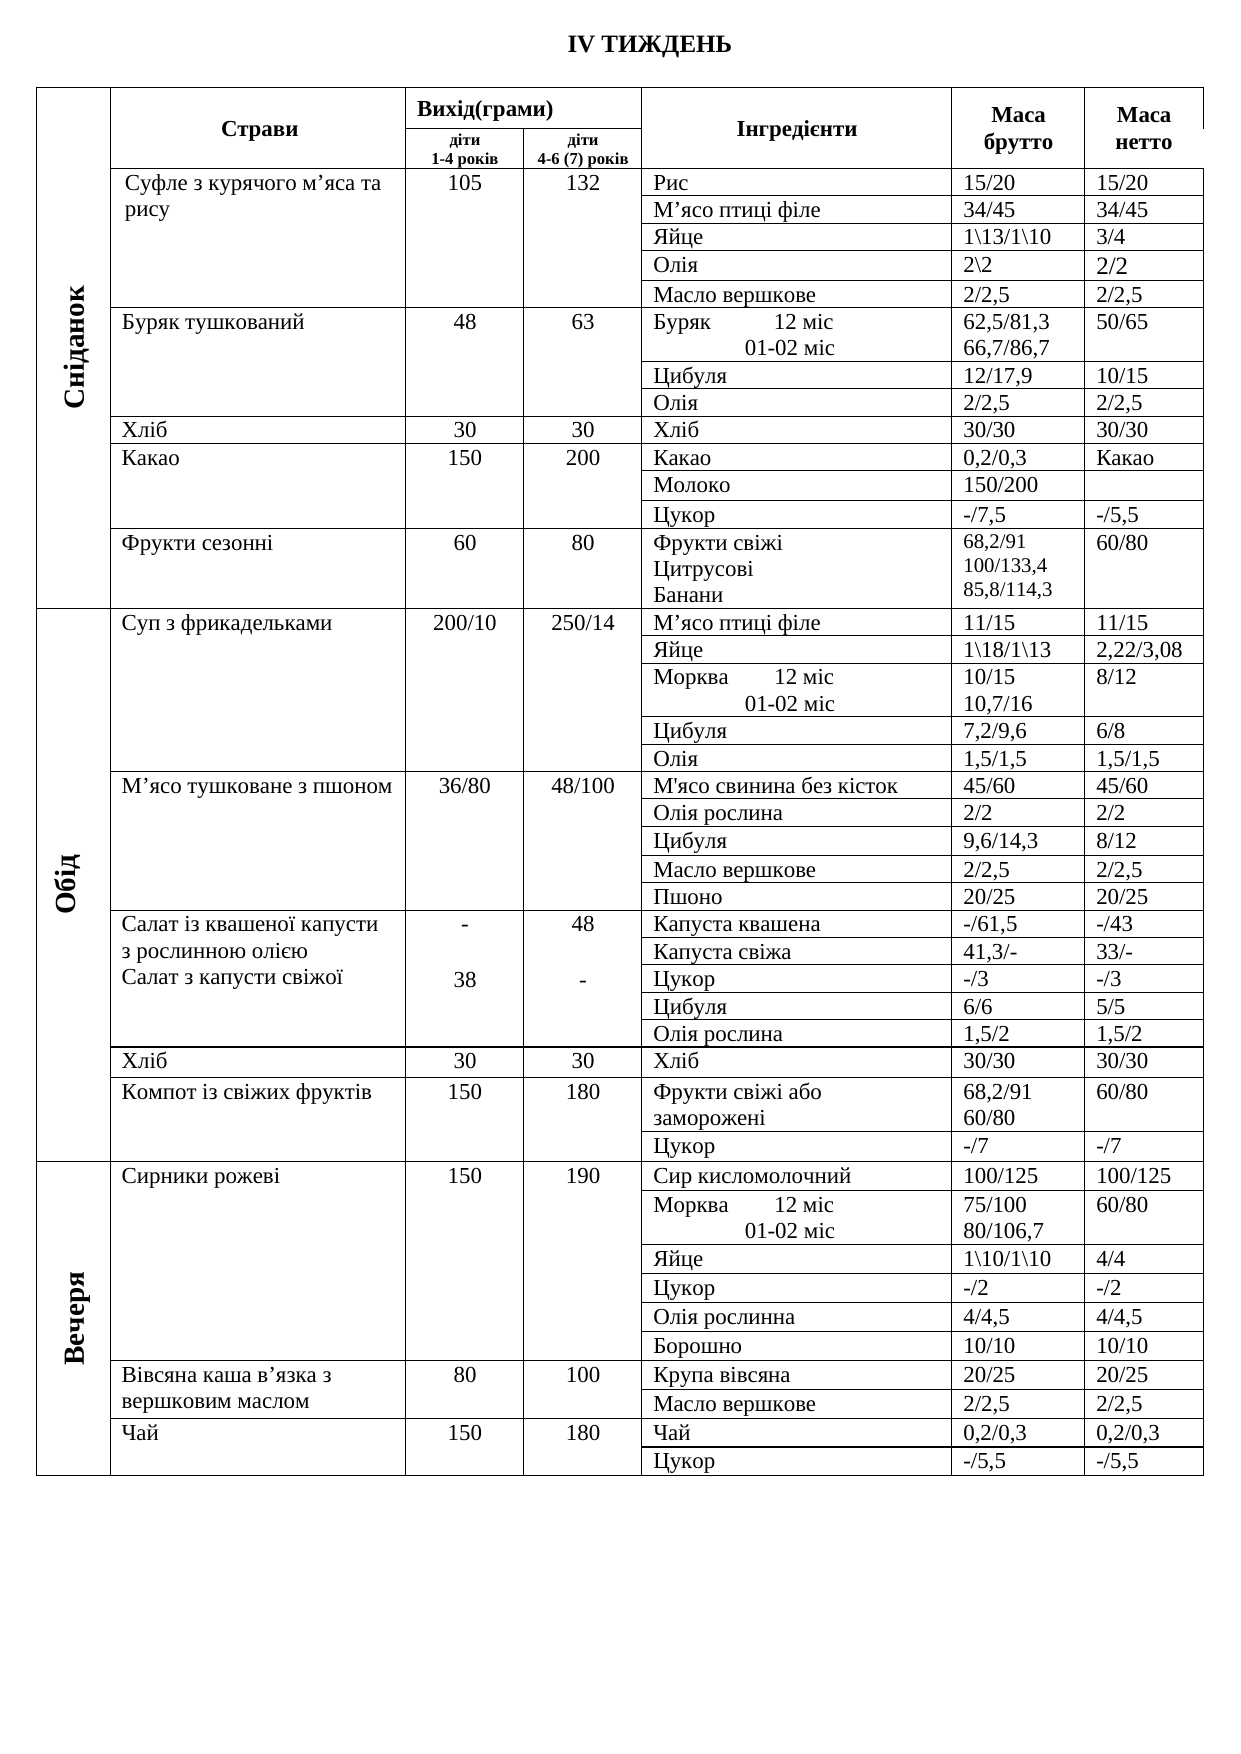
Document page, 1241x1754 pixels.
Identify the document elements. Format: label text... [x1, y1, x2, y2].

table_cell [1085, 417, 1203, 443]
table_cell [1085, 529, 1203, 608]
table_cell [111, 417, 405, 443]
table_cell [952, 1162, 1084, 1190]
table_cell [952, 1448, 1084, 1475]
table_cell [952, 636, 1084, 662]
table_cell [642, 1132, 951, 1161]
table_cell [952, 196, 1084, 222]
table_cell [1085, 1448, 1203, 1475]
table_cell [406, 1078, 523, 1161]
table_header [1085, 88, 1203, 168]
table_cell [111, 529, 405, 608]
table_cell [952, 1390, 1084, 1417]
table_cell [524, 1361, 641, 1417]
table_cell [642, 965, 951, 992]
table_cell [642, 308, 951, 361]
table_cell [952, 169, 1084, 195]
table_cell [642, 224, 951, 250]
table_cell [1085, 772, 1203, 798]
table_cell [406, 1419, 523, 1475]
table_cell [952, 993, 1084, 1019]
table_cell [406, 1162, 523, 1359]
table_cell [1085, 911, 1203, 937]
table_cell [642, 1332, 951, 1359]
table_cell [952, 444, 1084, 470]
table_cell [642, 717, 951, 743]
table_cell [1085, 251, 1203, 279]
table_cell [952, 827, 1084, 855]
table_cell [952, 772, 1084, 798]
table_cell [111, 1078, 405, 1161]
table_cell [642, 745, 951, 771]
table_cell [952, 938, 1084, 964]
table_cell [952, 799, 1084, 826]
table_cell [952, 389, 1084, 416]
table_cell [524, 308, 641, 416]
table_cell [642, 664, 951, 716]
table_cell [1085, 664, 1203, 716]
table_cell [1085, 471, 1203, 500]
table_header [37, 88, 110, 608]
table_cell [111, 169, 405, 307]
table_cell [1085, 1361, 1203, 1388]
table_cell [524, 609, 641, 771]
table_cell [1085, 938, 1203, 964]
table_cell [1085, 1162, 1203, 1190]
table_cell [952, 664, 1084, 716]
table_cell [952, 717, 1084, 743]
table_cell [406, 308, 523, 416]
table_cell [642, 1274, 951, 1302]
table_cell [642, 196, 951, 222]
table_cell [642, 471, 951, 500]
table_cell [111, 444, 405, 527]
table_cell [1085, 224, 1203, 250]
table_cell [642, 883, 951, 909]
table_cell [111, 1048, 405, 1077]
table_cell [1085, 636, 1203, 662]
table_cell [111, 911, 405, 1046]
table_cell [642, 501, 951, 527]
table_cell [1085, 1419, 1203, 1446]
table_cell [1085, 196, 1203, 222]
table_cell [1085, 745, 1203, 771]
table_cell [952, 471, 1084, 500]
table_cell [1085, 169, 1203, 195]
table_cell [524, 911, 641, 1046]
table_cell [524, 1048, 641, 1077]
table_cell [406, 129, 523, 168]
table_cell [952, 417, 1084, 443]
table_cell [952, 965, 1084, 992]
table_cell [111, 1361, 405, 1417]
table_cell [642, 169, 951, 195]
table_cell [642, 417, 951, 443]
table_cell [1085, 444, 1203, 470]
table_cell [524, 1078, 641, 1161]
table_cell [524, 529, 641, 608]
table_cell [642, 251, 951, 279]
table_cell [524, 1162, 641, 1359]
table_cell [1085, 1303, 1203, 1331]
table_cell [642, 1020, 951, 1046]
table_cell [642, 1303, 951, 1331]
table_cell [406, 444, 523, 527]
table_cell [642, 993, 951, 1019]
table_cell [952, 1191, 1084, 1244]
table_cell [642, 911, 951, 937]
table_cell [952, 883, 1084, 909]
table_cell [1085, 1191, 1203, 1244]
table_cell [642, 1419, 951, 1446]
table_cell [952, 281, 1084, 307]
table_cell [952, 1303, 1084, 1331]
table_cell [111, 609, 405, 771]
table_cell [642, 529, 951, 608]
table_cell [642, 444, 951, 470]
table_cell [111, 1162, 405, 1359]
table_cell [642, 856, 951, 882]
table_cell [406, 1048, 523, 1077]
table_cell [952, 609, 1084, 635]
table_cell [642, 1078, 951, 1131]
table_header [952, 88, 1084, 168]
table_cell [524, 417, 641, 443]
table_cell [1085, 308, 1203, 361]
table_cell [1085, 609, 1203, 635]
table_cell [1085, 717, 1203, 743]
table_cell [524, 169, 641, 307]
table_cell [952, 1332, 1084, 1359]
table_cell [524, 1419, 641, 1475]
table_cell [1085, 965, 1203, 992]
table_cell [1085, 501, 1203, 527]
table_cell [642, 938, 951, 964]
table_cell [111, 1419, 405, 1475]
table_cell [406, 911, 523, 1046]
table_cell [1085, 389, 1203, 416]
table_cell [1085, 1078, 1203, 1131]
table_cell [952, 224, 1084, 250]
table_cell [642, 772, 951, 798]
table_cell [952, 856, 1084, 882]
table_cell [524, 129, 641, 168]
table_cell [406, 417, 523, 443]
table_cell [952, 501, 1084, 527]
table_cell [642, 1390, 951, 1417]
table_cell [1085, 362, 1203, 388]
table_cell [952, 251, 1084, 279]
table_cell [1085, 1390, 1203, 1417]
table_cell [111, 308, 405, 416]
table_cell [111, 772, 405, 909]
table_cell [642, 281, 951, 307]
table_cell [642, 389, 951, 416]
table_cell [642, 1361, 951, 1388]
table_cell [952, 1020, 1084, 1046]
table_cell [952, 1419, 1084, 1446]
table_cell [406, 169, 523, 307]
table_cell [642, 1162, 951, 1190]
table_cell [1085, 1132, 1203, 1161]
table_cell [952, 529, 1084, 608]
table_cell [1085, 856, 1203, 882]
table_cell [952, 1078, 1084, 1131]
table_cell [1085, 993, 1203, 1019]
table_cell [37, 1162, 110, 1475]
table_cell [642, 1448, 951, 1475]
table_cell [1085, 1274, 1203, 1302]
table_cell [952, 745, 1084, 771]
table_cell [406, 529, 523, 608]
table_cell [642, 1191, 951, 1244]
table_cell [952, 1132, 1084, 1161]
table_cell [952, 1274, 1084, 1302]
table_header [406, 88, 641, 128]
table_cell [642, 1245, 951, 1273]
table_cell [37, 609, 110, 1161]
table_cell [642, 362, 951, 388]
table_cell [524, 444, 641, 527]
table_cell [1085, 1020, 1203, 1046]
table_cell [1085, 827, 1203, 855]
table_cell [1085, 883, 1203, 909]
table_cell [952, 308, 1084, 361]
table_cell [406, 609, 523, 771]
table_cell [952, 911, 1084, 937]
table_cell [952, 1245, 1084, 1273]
text ІV ТИЖДЕНЬ [118, 29, 1181, 58]
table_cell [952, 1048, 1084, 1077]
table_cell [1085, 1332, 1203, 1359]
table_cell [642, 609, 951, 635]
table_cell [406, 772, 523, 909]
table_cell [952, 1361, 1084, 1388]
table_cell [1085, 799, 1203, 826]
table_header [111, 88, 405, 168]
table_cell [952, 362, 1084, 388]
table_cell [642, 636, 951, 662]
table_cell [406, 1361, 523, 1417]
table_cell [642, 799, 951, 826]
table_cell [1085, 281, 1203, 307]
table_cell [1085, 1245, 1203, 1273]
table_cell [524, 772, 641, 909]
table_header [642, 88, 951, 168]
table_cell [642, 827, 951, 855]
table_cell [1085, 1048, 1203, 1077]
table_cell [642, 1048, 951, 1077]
